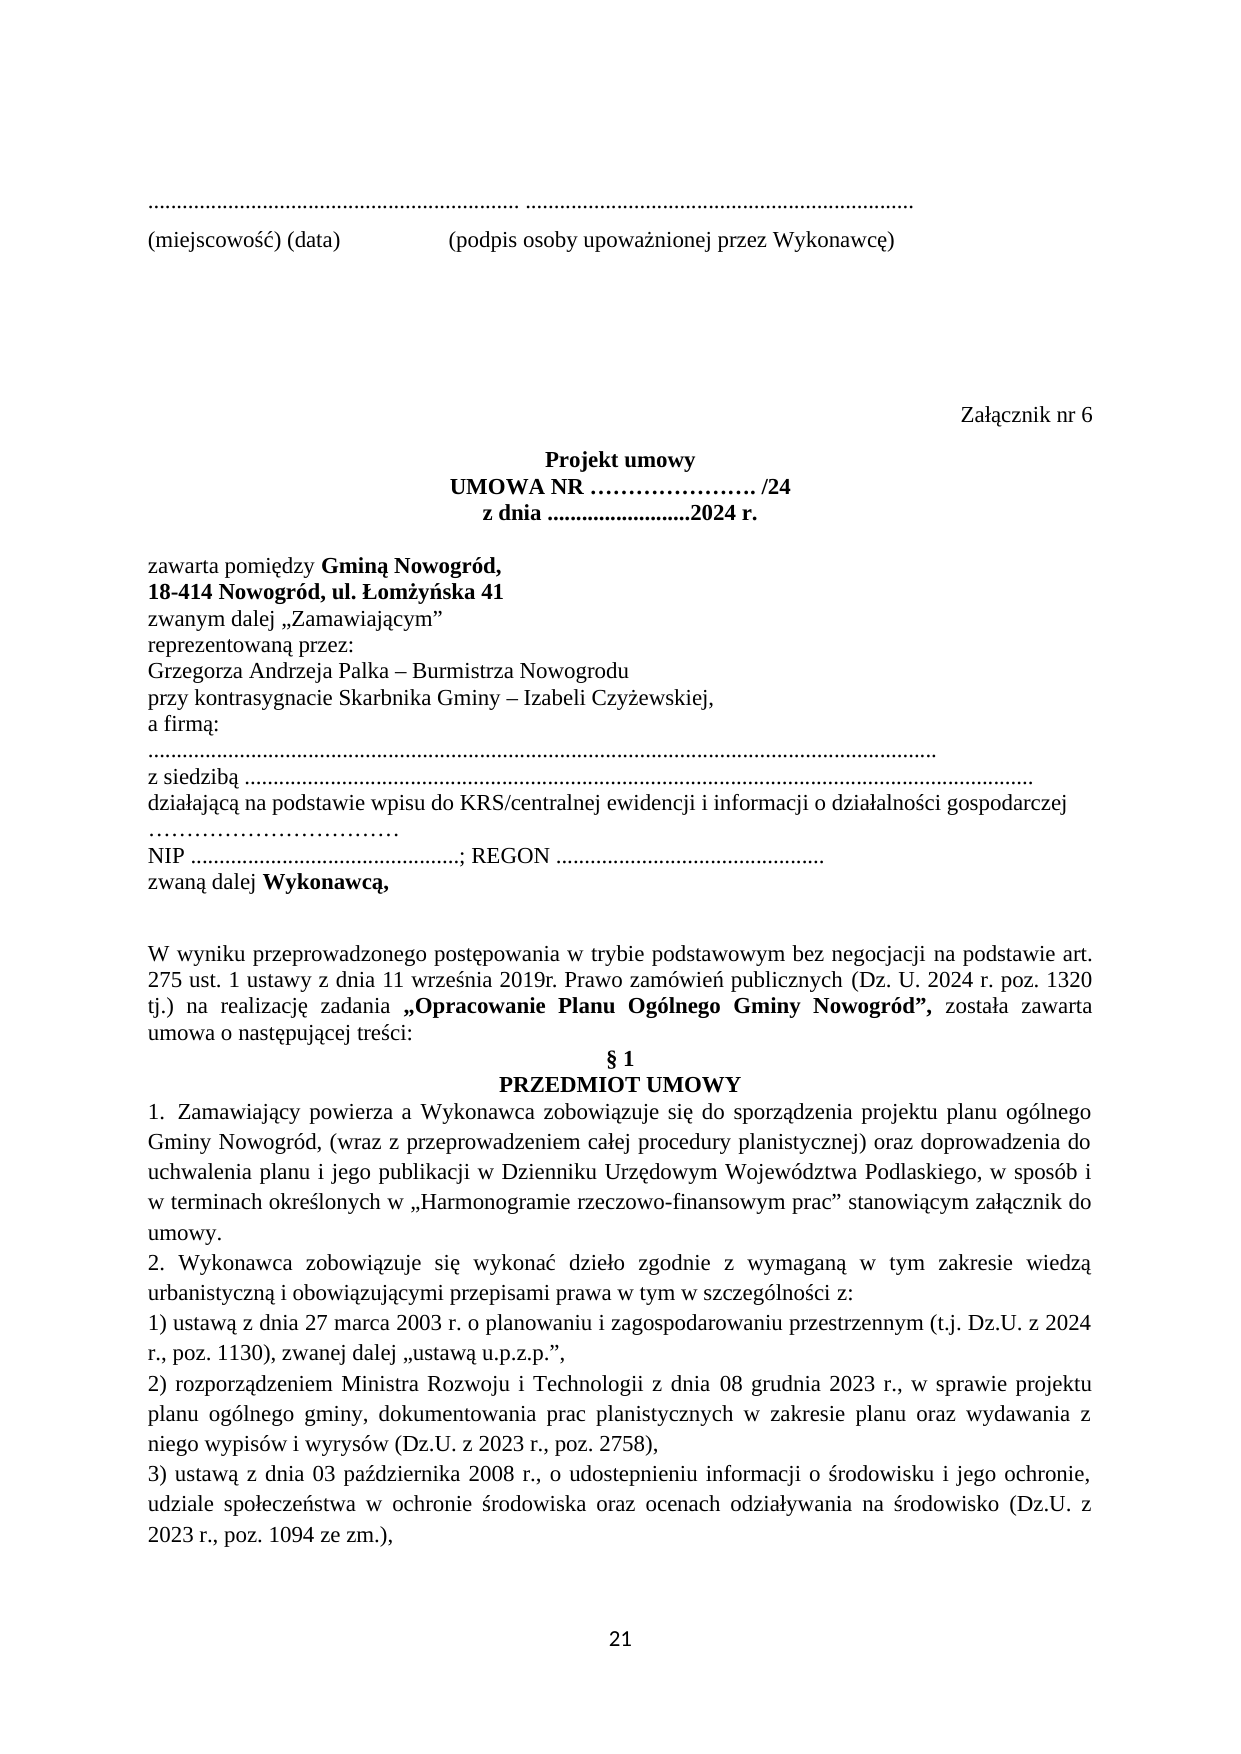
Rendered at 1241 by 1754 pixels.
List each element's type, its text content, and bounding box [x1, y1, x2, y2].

text 18-414 Nowogród, ul. Łomżyńska 41 [148, 578, 1093, 604]
text 3) ustawą z dnia 03 października 2008 r., o udostepnieniu informacji o środowisku i jego ochronie, udziale społeczeństwa w ochronie środowiska oraz ocenach odziaływania na środowisko (Dz.U. z 2023 r., poz. 1094 ze zm.), [148, 1460, 1093, 1547]
text 1) ustawą z dnia 27 marca 2003 r. o planowaniu i zagospodarowaniu przestrzennym (t.j. Dz.U. z 2024 r., poz. 1130), zwanej dalej „ustawą u.p.z.p.”, [148, 1309, 1093, 1366]
text z dnia .........................2024 r. [148, 499, 1093, 526]
text reprezentowaną przez: [148, 631, 1093, 657]
text 2. Wykonawca zobowiązuje się wykonać dzieło zgodnie z wymaganą w tym zakresie wiedzą urbanistyczną i obowiązującymi przepisami prawa w tym w szczególności z: [148, 1249, 1093, 1305]
text zwaną dalej Wykonawcą, [148, 868, 1093, 894]
text § 1 [148, 1045, 1093, 1071]
text PRZEDMIOT UMOWY [148, 1071, 1093, 1098]
text zwanym dalej „Zamawiającym” [148, 604, 1093, 631]
text ................................................................. .................................................................... [148, 187, 1093, 213]
text (miejscowość) (data) (podpis osoby upoważnionej przez Wykonawcę) [148, 227, 1093, 253]
text UMOWA NR …………………. /24 [148, 473, 1093, 499]
text przy kontrasygnacie Skarbnika Gminy – Izabeli Czyżewskiej, [148, 684, 1093, 710]
text a firmą: [148, 710, 1093, 736]
text W wyniku przeprowadzonego postępowania w trybie podstawowym bez negocjacji na podstawie art. 275 ust. 1 ustawy z dnia 11 września 2019r. Prawo zamówień publicznych (Dz. U. 2024 r. poz. 1320 tj.) na realizację zadania „Opracowanie Planu Ogólnego Gminy Nowogród”, została zawarta umowa o następującej treści: [148, 939, 1093, 1045]
list Zamawiający powierza a Wykonawca zobowiązuje się do sporządzenia projektu planu ogólnego Gminy Nowogród, (wraz z przeprowadzeniem całej procedury planistycznej) oraz doprowadzenia do uchwalenia planu i jego publikacji w Dzienniku Urzędowym Województwa Podlaskiego, w sposób i w terminach określonych w „Harmonogramie rzeczowo-finansowym prac” stanowiącym załącznik do umowy. [148, 1098, 1093, 1245]
text zawarta pomiędzy Gminą Nowogród, [148, 552, 1093, 578]
text .......................................................................................................................................... [148, 736, 1093, 763]
text z siedzibą .......................................................................................................................................... [148, 763, 1093, 789]
text działającą na podstawie wpisu do KRS/centralnej ewidencji i informacji o działalności gospodarczej …………………………… [148, 789, 1093, 842]
text Załącznik nr 6 [148, 401, 1093, 428]
text NIP ...............................................; REGON ............................................... [148, 842, 1093, 868]
text 2) rozporządzeniem Ministra Rozwoju i Technologii z dnia 08 grudnia 2023 r., w sprawie projektu planu ogólnego gminy, dokumentowania prac planistycznych w zakresie planu oraz wydawania z niego wypisów i wyrysów (Dz.U. z 2023 r., poz. 2758), [148, 1369, 1093, 1456]
text Projekt umowy [148, 446, 1093, 473]
text Grzegorza Andrzeja Palka – Burmistrza Nowogrodu [148, 657, 1093, 684]
